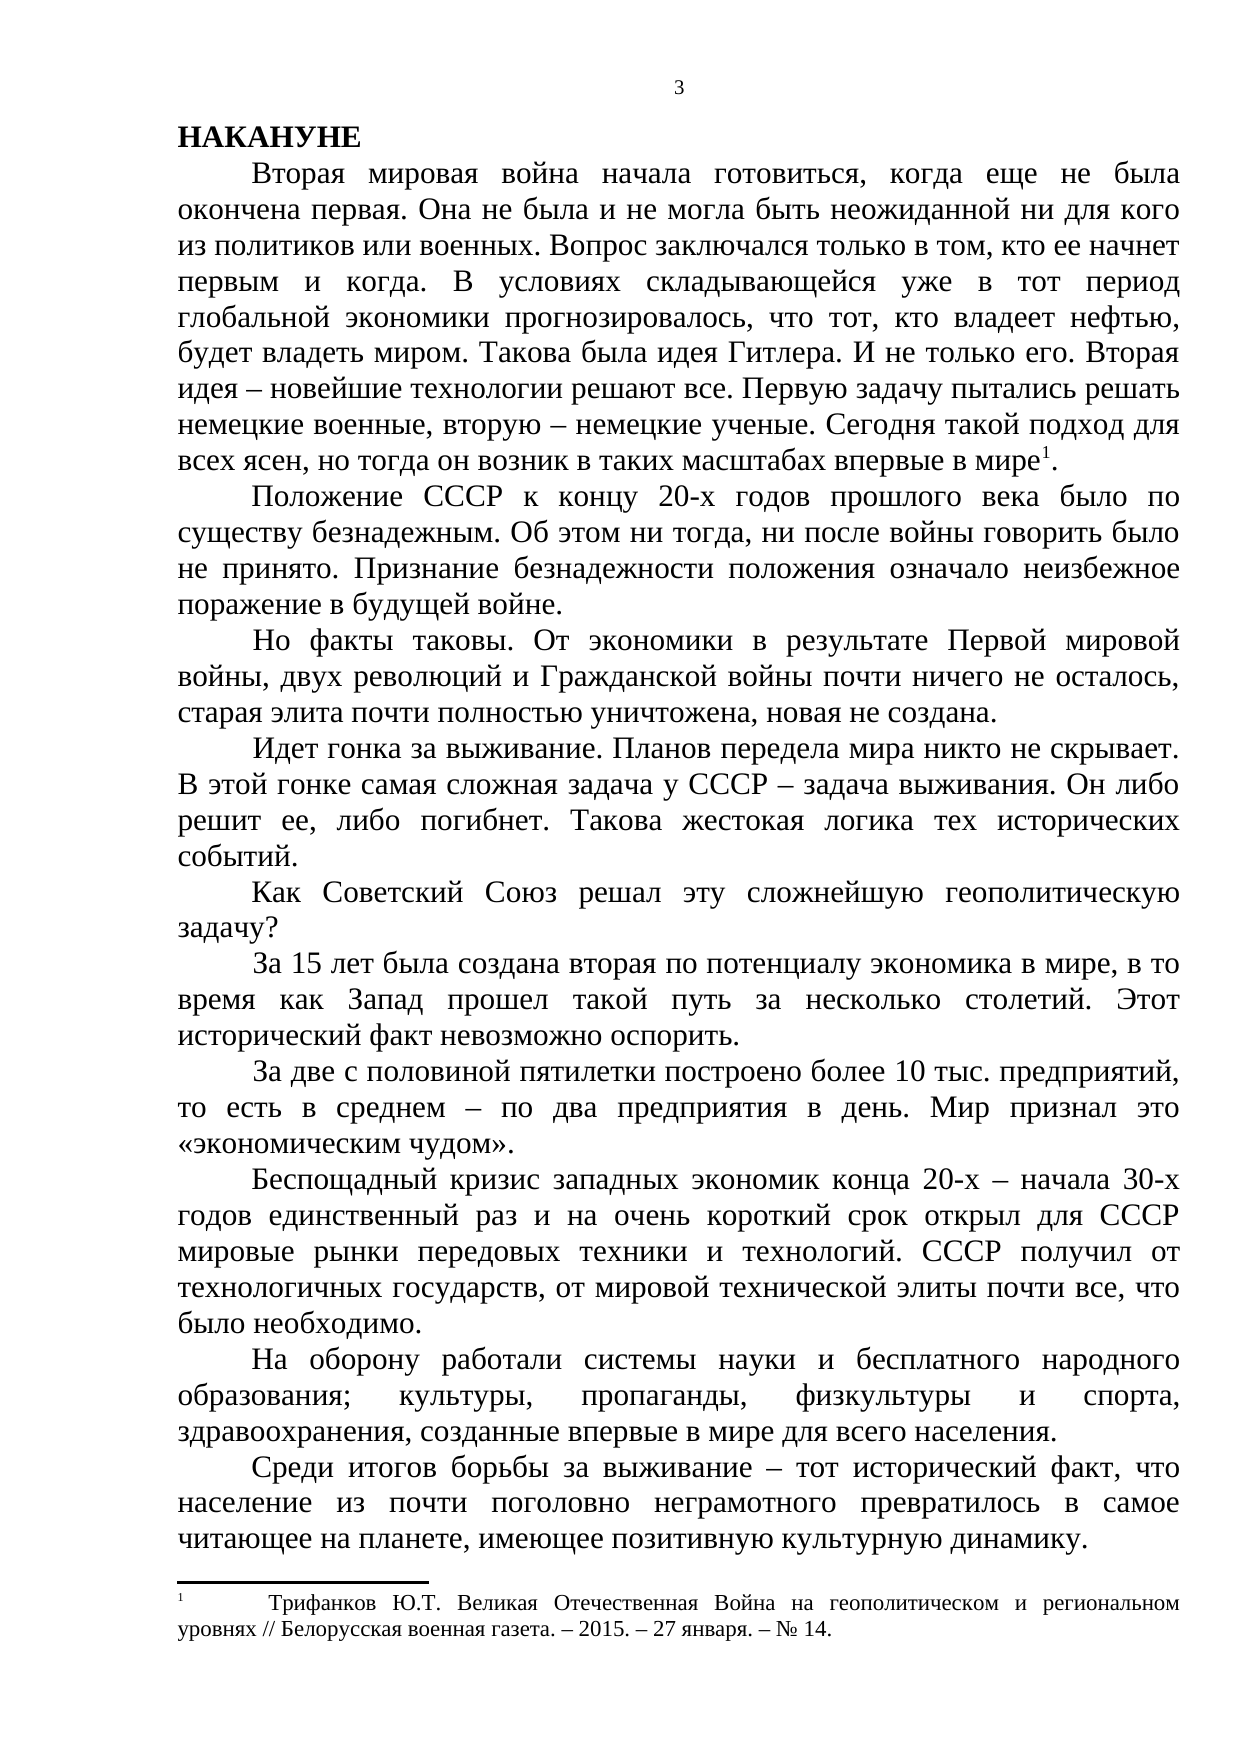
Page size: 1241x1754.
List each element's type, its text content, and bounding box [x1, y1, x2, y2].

text Как Советский Союз решал эту сложнейшую геополитическую задачу? [177, 873, 1181, 945]
text За две с половиной пятилетки построено более 10 тыс. предприятий, то есть в среднем – по два предприятия в день. Мир признал это «экономическим чудом». [177, 1052, 1181, 1160]
text Но факты таковы. От экономики в результате Первой мировой войны, двух революций и Гражданской войны почти ничего не осталось, старая элита почти полностью уничтожена, новая не создана. [177, 621, 1181, 729]
text За 15 лет была создана вторая по потенциалу экономика в мире, в то время как Запад прошел такой путь за несколько столетий. Этот исторический факт невозможно оспорить. [177, 945, 1181, 1052]
text Среди итогов борьбы за выживание – тот исторический факт, что население из почти поголовно неграмотного превратилось в самое читающее на планете, имеющее позитивную культурную динамику. [177, 1448, 1181, 1556]
text Вторая мировая война начала готовиться, когда еще не была окончена первая. Она не была и не могла быть неожиданной ни для кого из политиков или военных. Вопрос заключался только в том, кто ее начнет первым и когда. В условиях складывающейся уже в тот период глобальной экономики прогнозировалось, что тот, кто владеет нефтью, будет владеть миром. Такова была идея Гитлера. И не только его. Вторая идея – новейшие технологии решают все. Первую задачу пытались решать немецкие военные, вторую – немецкие ученые. Сегодня такой подход для всех ясен, но тогда он возник в таких масштабах впервые в мире. [177, 154, 1181, 477]
text НАКАНУНЕ [177, 118, 1181, 154]
text Идет гонка за выживание. Планов передела мира никто не скрывает. В этой гонке самая сложная задача у СССР – задача выживания. Он либо решит ее, либо погибнет. Такова жестокая логика тех исторических событий. [177, 729, 1181, 873]
text Беспощадный кризис западных экономик конца 20-х – начала 30-х годов единственный раз и на очень короткий срок открыл для СССР мировые рынки передовых техники и технологий. СССР получил от технологичных государств, от мировой технической элиты почти все, что было необходимо. [177, 1160, 1181, 1340]
text Положение СССР к концу 20-х годов прошлого века было по существу безнадежным. Об этом ни тогда, ни после войны говорить было не принято. Признание безнадежности положения означало неизбежное поражение в будущей войне. [177, 477, 1181, 621]
text На оборону работали системы науки и бесплатного народного образования; культуры, пропаганды, физкультуры и спорта, здравоохранения, созданные впервые в мире для всего населения. [177, 1340, 1181, 1448]
